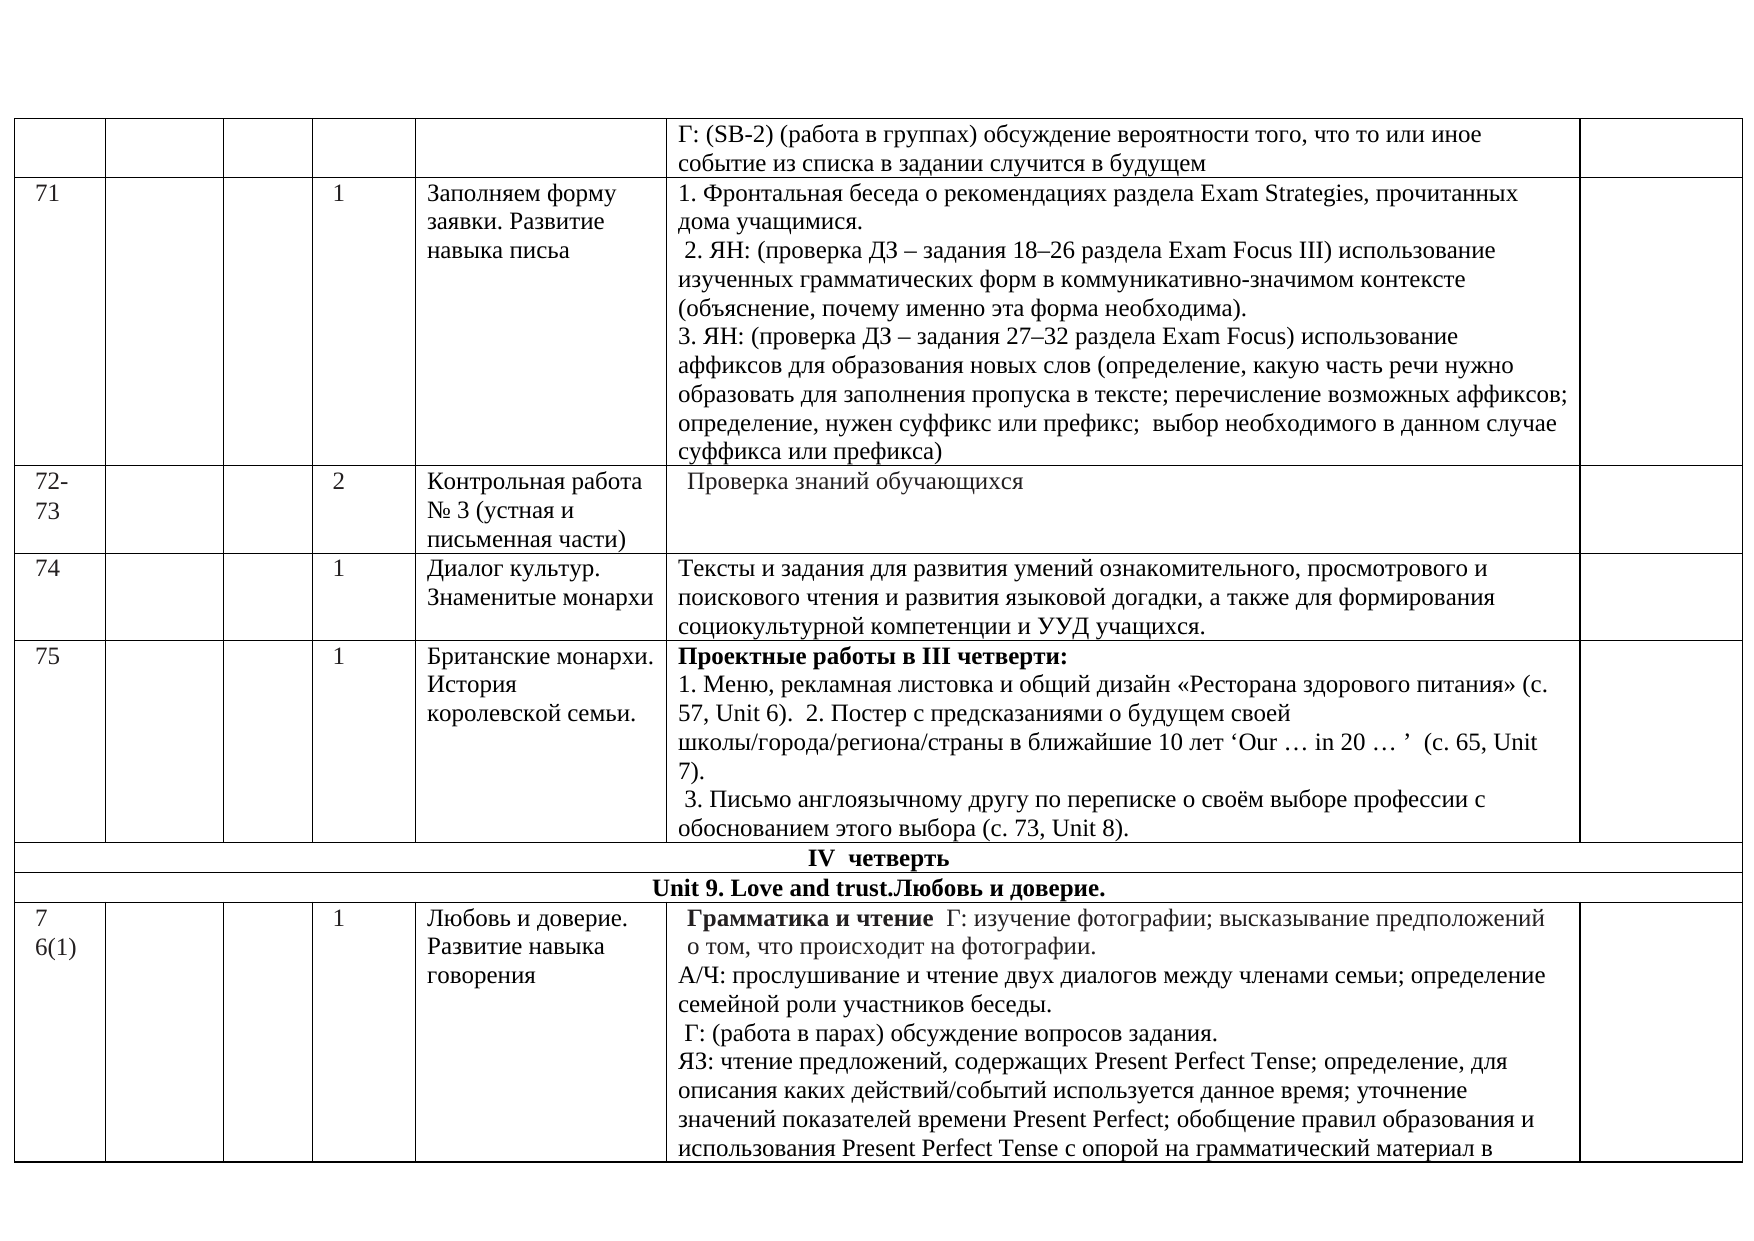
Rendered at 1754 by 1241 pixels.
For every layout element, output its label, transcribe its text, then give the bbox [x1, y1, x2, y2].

table_cell [1581, 466, 1742, 552]
table_cell [1581, 903, 1742, 1161]
table_cell 72-73 [15, 466, 105, 552]
table_cell Диалог культур. Знаменитые монархи [416, 554, 666, 640]
table_cell [106, 466, 223, 552]
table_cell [416, 903, 666, 1161]
table_cell [1581, 554, 1742, 640]
table_cell [106, 903, 223, 1161]
table_cell Британские монархи. История королевской семьи. [416, 641, 666, 842]
table_cell Проверка знаний обучающихся [667, 466, 1579, 552]
table_cell [1581, 641, 1742, 842]
table_cell 74 [15, 554, 105, 640]
table_cell 1 [313, 119, 415, 177]
table_cell 2 [313, 466, 415, 552]
table_cell IV четверть [15, 843, 1742, 872]
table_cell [667, 903, 1579, 1161]
table_cell [224, 466, 312, 552]
table_cell [224, 119, 312, 177]
table_cell Unit 9. Love and trust.Любовь и доверие. [15, 873, 1742, 902]
table_cell [106, 178, 223, 465]
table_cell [416, 119, 666, 177]
table_cell [224, 178, 312, 465]
table_cell [106, 119, 223, 177]
table_cell [1581, 119, 1742, 177]
table_cell 71 [15, 178, 105, 465]
table_cell 1. Фронтальная беседа о рекомендациях раздела Exam Strategies, прочитанных дома учащимися. 2. ЯН: (проверка ДЗ – задания 18–26 раздела Exam Focus III) использование изученных грамматических форм в коммуникативно-значимом контексте (объяснение, почему именно эта форма необходима). 3. ЯН: (проверка ДЗ – задания 27–32 раздела Exam Focus) использование аффиксов для образования новых слов (определение, какую часть речи нужно образовать для заполнения пропуска в тексте; перечисление возможных аффиксов; определение, нужен суффикс или префикс; выбор необходимого в данном случае суффикса или префикса) [667, 178, 1579, 465]
table_cell [106, 641, 223, 842]
table_cell 76(1) [15, 903, 105, 1161]
table_cell 75 [15, 641, 105, 842]
table_cell [106, 554, 223, 640]
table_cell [667, 119, 1579, 177]
table_cell Тексты и задания для развития умений ознакомительного, просмотрового и поискового чтения и развития языковой догадки, а также для формирования социокультурной компетенции и УУД учащихся. [667, 554, 1579, 640]
table_cell Контрольная работа № 3 (устная и письменная части) [416, 466, 666, 552]
table_cell Проектные работы в III четверти: 1. Меню, рекламная листовка и общий дизайн «Ресторана здорового питания» (с. 57, Unit 6). 2. Постер с предсказаниями о будущем своей школы/города/региона/страны в ближайшие 10 лет ‘Our … in 20 … ’ (с. 65, Unit 7). 3. Письмо англоязычному другу по переписке о своём выборе профессии с обоснованием этого выбора (с. 73, Unit 8). [667, 641, 1579, 842]
table_cell 1 [313, 178, 415, 465]
table_cell 1 [313, 554, 415, 640]
table_cell 70 [15, 119, 105, 177]
table_cell [1581, 178, 1742, 465]
table_cell [224, 554, 312, 640]
table_cell 1 [313, 903, 415, 1161]
table_cell Заполняем форму заявки. Развитие навыка письа [416, 178, 666, 465]
table_cell [224, 903, 312, 1161]
table_cell 1 [313, 641, 415, 842]
table_cell [224, 641, 312, 842]
